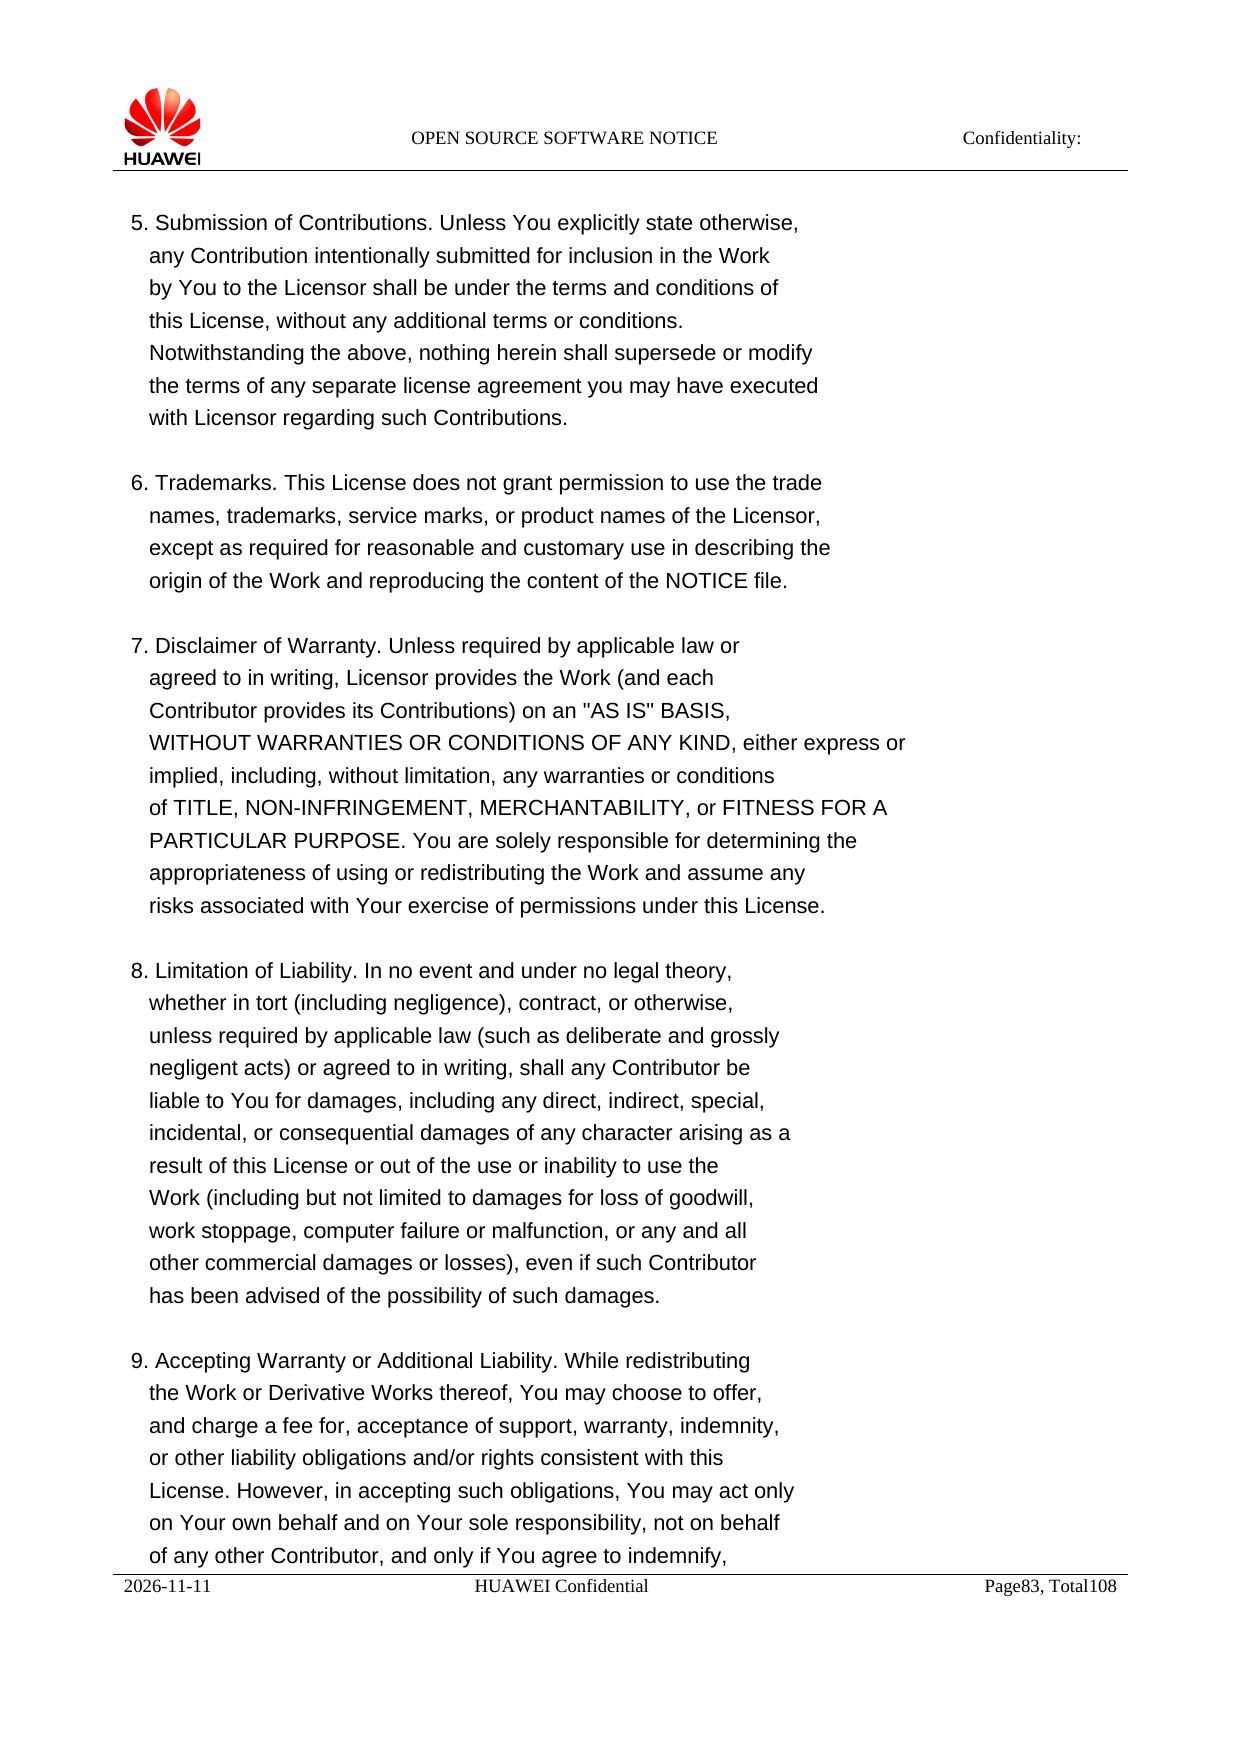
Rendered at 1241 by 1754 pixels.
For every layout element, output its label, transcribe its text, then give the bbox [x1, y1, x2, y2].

text work stoppage, computer failure or malfunction, or any and all [112, 1214, 1128, 1246]
text License. However, in accepting such obligations, You may act only [112, 1474, 1128, 1506]
text this License, without any additional terms or conditions. [112, 304, 1128, 336]
text the Work or Derivative Works thereof, You may choose to offer, [112, 1376, 1128, 1409]
text 9. Accepting Warranty or Additional Liability. While redistributing [112, 1344, 1128, 1376]
text Work (including but not limited to damages for loss of goodwill, [112, 1181, 1128, 1214]
text or other liability obligations and/or rights consistent with this [112, 1441, 1128, 1474]
text liable to You for damages, including any direct, indirect, special, [112, 1084, 1128, 1116]
text 8. Limitation of Liability. In no event and under no legal theory, [112, 954, 1128, 986]
text by You to the Licensor shall be under the terms and conditions of [112, 271, 1128, 304]
text and charge a fee for, acceptance of support, warranty, indemnity, [112, 1409, 1128, 1441]
text with Licensor regarding such Contributions. [112, 401, 1128, 434]
text other commercial damages or losses), even if such Contributor [112, 1246, 1128, 1279]
text negligent acts) or agreed to in writing, shall any Contributor be [112, 1051, 1128, 1084]
text result of this License or out of the use or inability to use the [112, 1149, 1128, 1181]
text Contributor provides its Contributions) on an "AS IS" BASIS, [112, 694, 1128, 726]
text unless required by applicable law (such as deliberate and grossly [112, 1019, 1128, 1051]
text implied, including, without limitation, any warranties or conditions [112, 759, 1128, 791]
text any Contribution intentionally submitted for inclusion in the Work [112, 239, 1128, 271]
text except as required for reasonable and customary use in describing the [112, 531, 1128, 564]
text origin of the Work and reproducing the content of the NOTICE file. [112, 564, 1128, 596]
text 5. Submission of Contributions. Unless You explicitly state otherwise, [112, 206, 1128, 239]
picture [124, 88, 201, 165]
text appropriateness of using or redistributing the Work and assume any [112, 856, 1128, 889]
text Notwithstanding the above, nothing herein shall supersede or modify [112, 336, 1128, 369]
text on Your own behalf and on Your sole responsibility, not on behalf [112, 1506, 1128, 1539]
text names, trademarks, service marks, or product names of the Licensor, [112, 499, 1128, 531]
text risks associated with Your exercise of permissions under this License. [112, 889, 1128, 921]
text incidental, or consequential damages of any character arising as a [112, 1116, 1128, 1149]
text of any other Contributor, and only if You agree to indemnify, [112, 1539, 1128, 1571]
text of TITLE, NON-INFRINGEMENT, MERCHANTABILITY, or FITNESS FOR A [112, 791, 1128, 824]
text whether in tort (including negligence), contract, or otherwise, [112, 986, 1128, 1019]
text has been advised of the possibility of such damages. [112, 1279, 1128, 1311]
text 6. Trademarks. This License does not grant permission to use the trade [112, 466, 1128, 499]
text the terms of any separate license agreement you may have executed [112, 369, 1128, 401]
text agreed to in writing, Licensor provides the Work (and each [112, 661, 1128, 694]
text 7. Disclaimer of Warranty. Unless required by applicable law or [112, 629, 1128, 661]
text WITHOUT WARRANTIES OR CONDITIONS OF ANY KIND, either express or [112, 726, 1128, 759]
text PARTICULAR PURPOSE. You are solely responsible for determining the [112, 824, 1128, 856]
